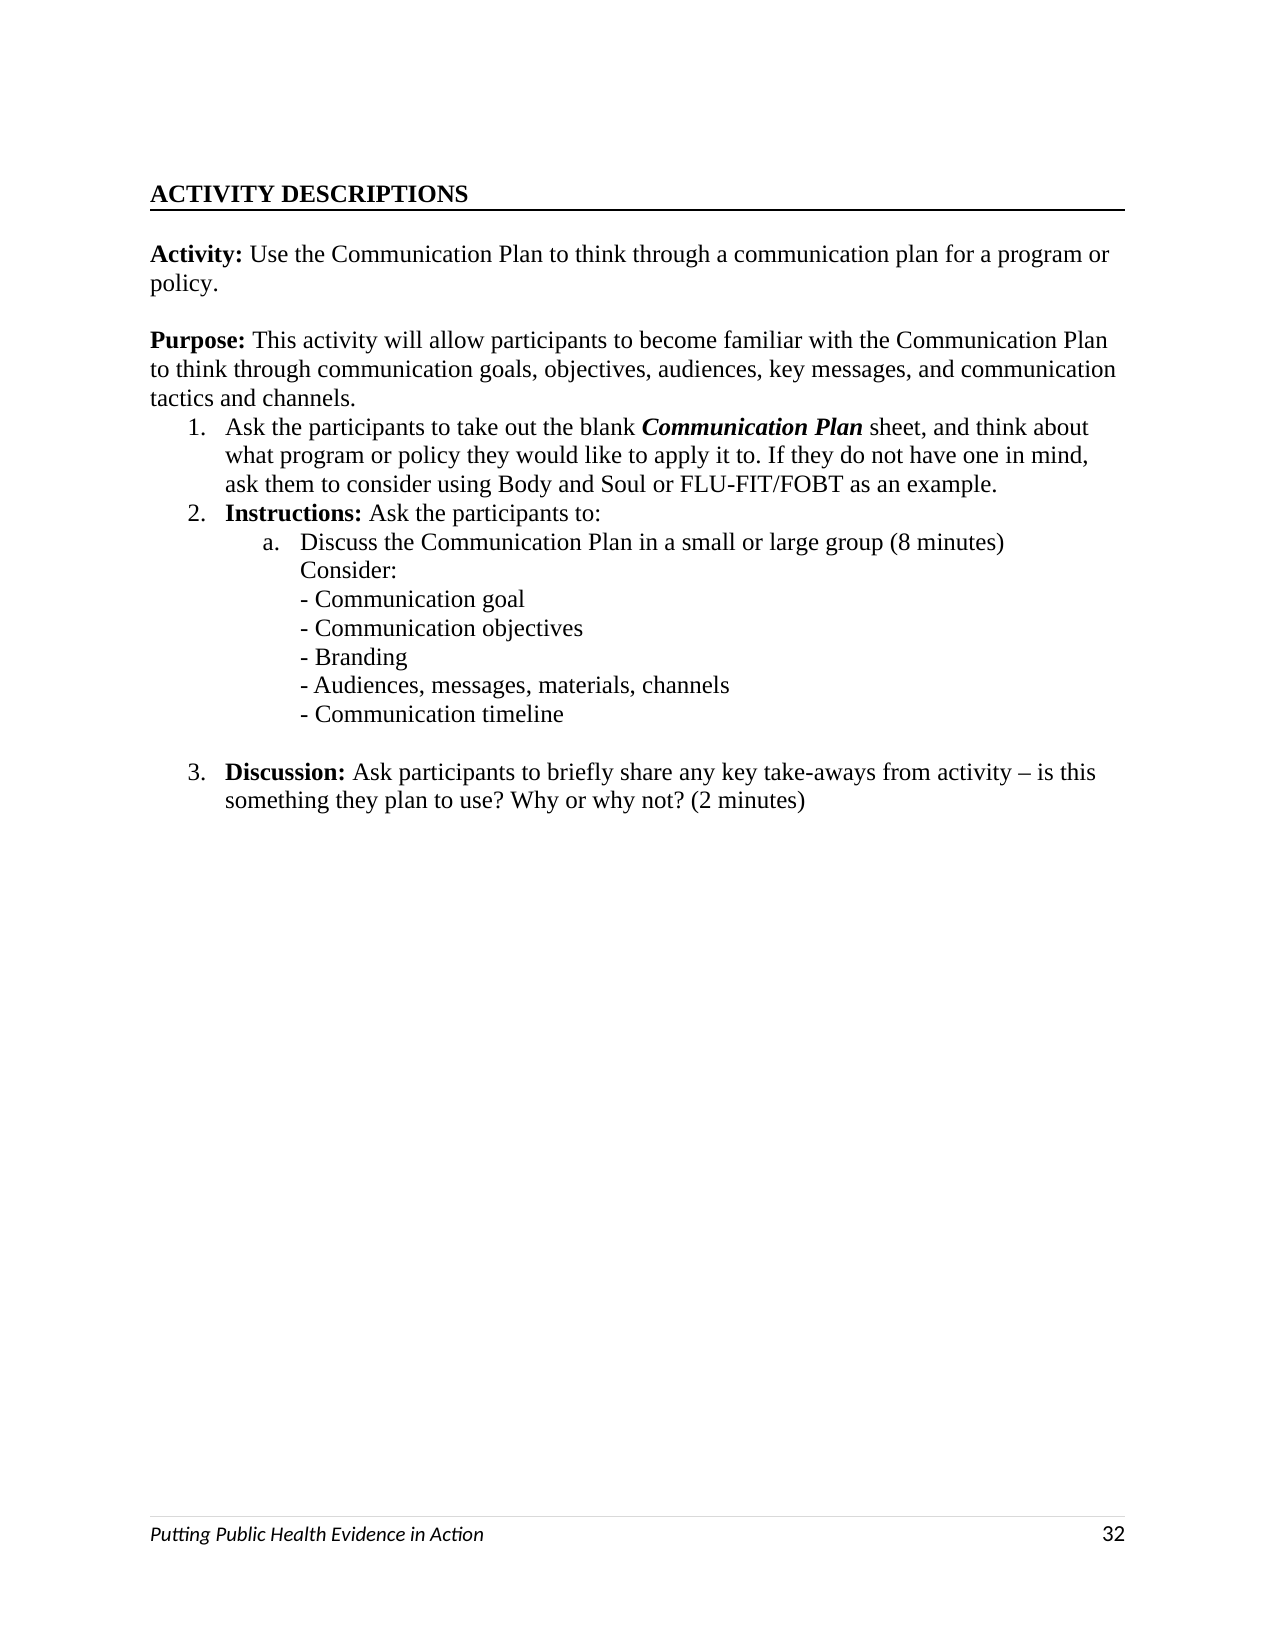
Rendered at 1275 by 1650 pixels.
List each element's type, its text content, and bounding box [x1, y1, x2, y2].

text - Communication goal [225, 584, 1125, 613]
text Activity: Use the Communication Plan to think through a communication plan for a program or policy. [150, 239, 1125, 297]
list Discuss the Communication Plan in a small or large group (8 minutes) [262, 527, 1125, 556]
text - Branding [300, 642, 1125, 671]
text - Communication objectives [300, 613, 1125, 642]
text Consider: [300, 556, 1125, 584]
list Discussion: Ask participants to briefly share any key take-aways from activity – is this something they plan to use? Why or why not? (2 minutes) [187, 757, 1125, 814]
text - Audiences, messages, materials, channels [300, 671, 1125, 699]
list Instructions: Ask the participants to: [187, 498, 1125, 527]
text ACTIVITY DESCRIPTIONS [150, 179, 1125, 209]
list Ask the participants to take out the blank Communication Plan sheet, and think about what program or policy they would like to apply it to. If they do not have one in mind, ask them to consider using Body and Soul or FLU-FIT/FOBT as an example. [187, 412, 1125, 498]
text Purpose: This activity will allow participants to become familiar with the Communication Plan to think through communication goals, objectives, audiences, key messages, and communication tactics and channels. [150, 326, 1125, 412]
text - Communication timeline [225, 699, 1125, 728]
